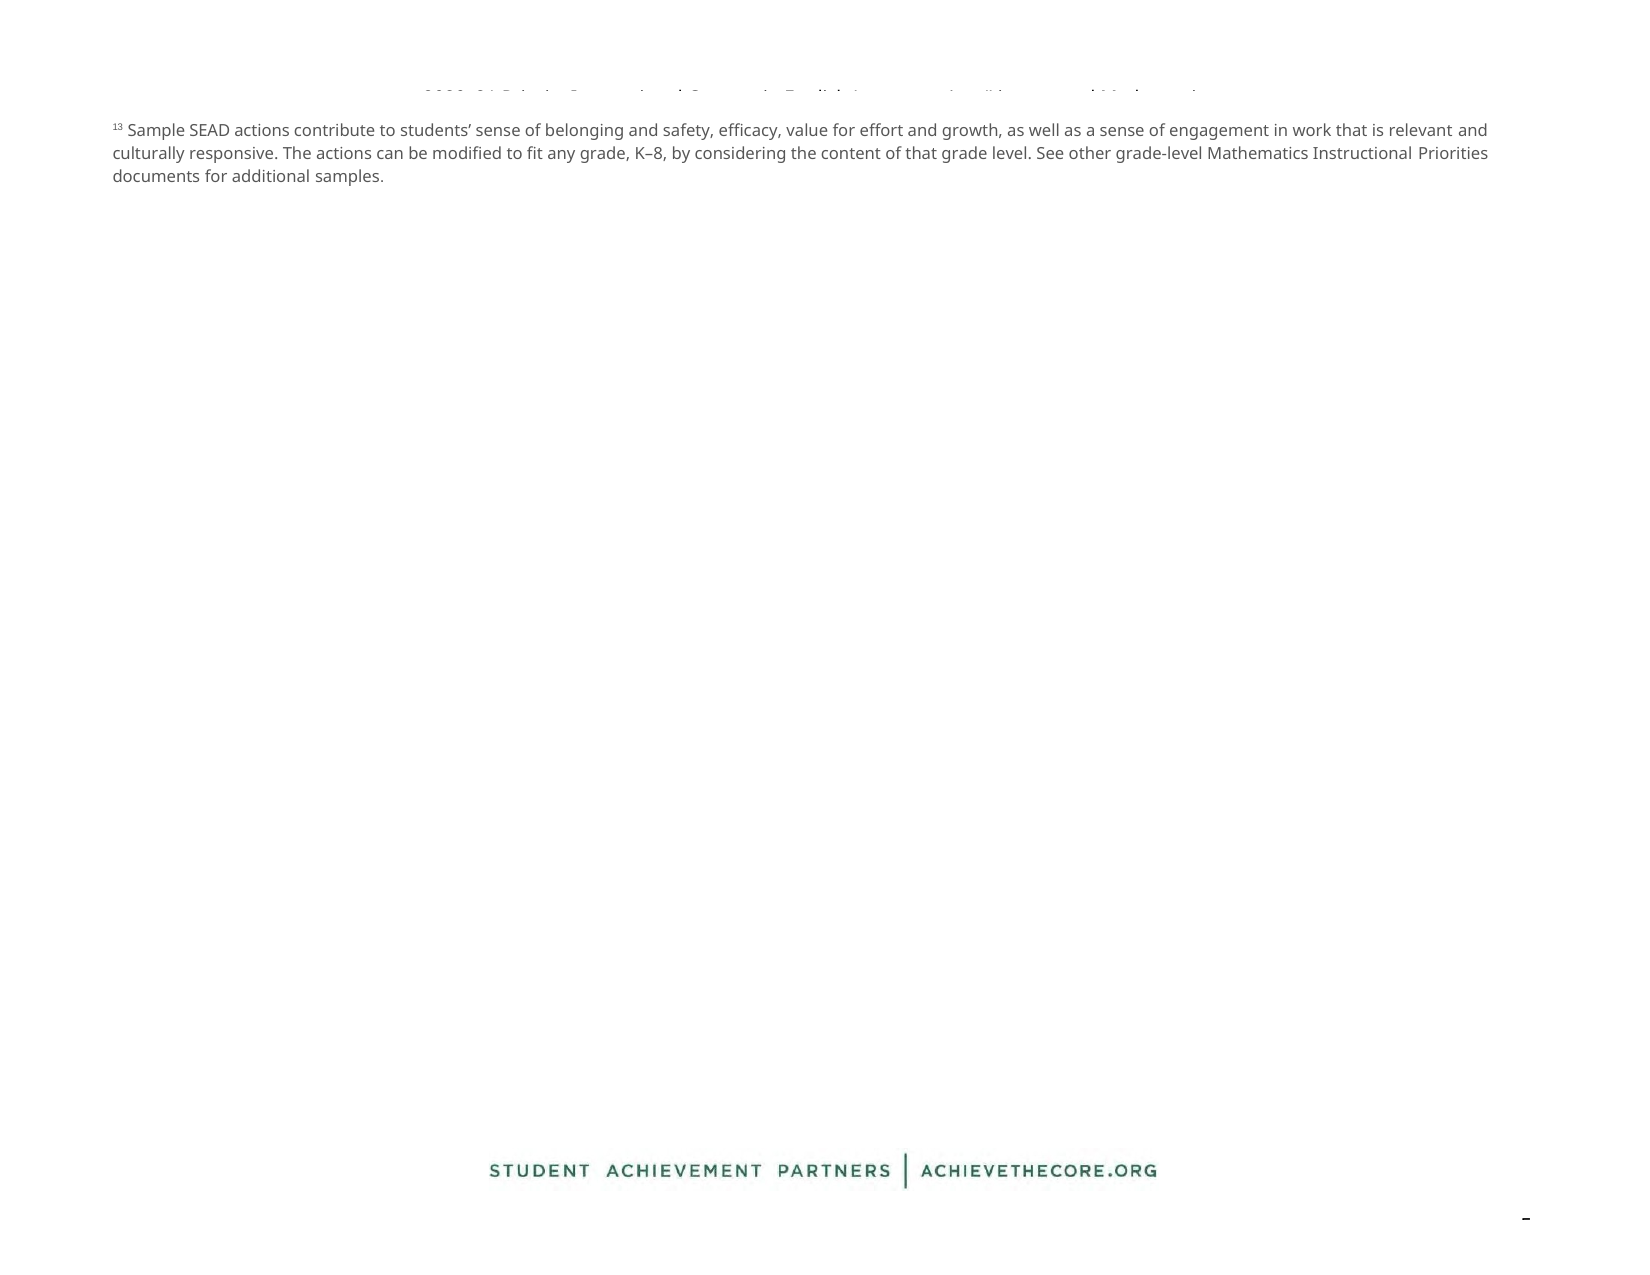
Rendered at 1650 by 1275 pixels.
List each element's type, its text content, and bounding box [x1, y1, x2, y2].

picture [488, 1148, 1160, 1191]
text 13 Sample SEAD actions contribute to students’ sense of belonging and safety, efficacy, value for effort and growth, as well as a sense of engagement in work that is relevant and culturally responsive. The actions can be modified to fit any grade, K–8, by considering the content of that grade level. See other grade-level Mathematics Instructional Priorities documents for additional samples. [112, 119, 1523, 187]
